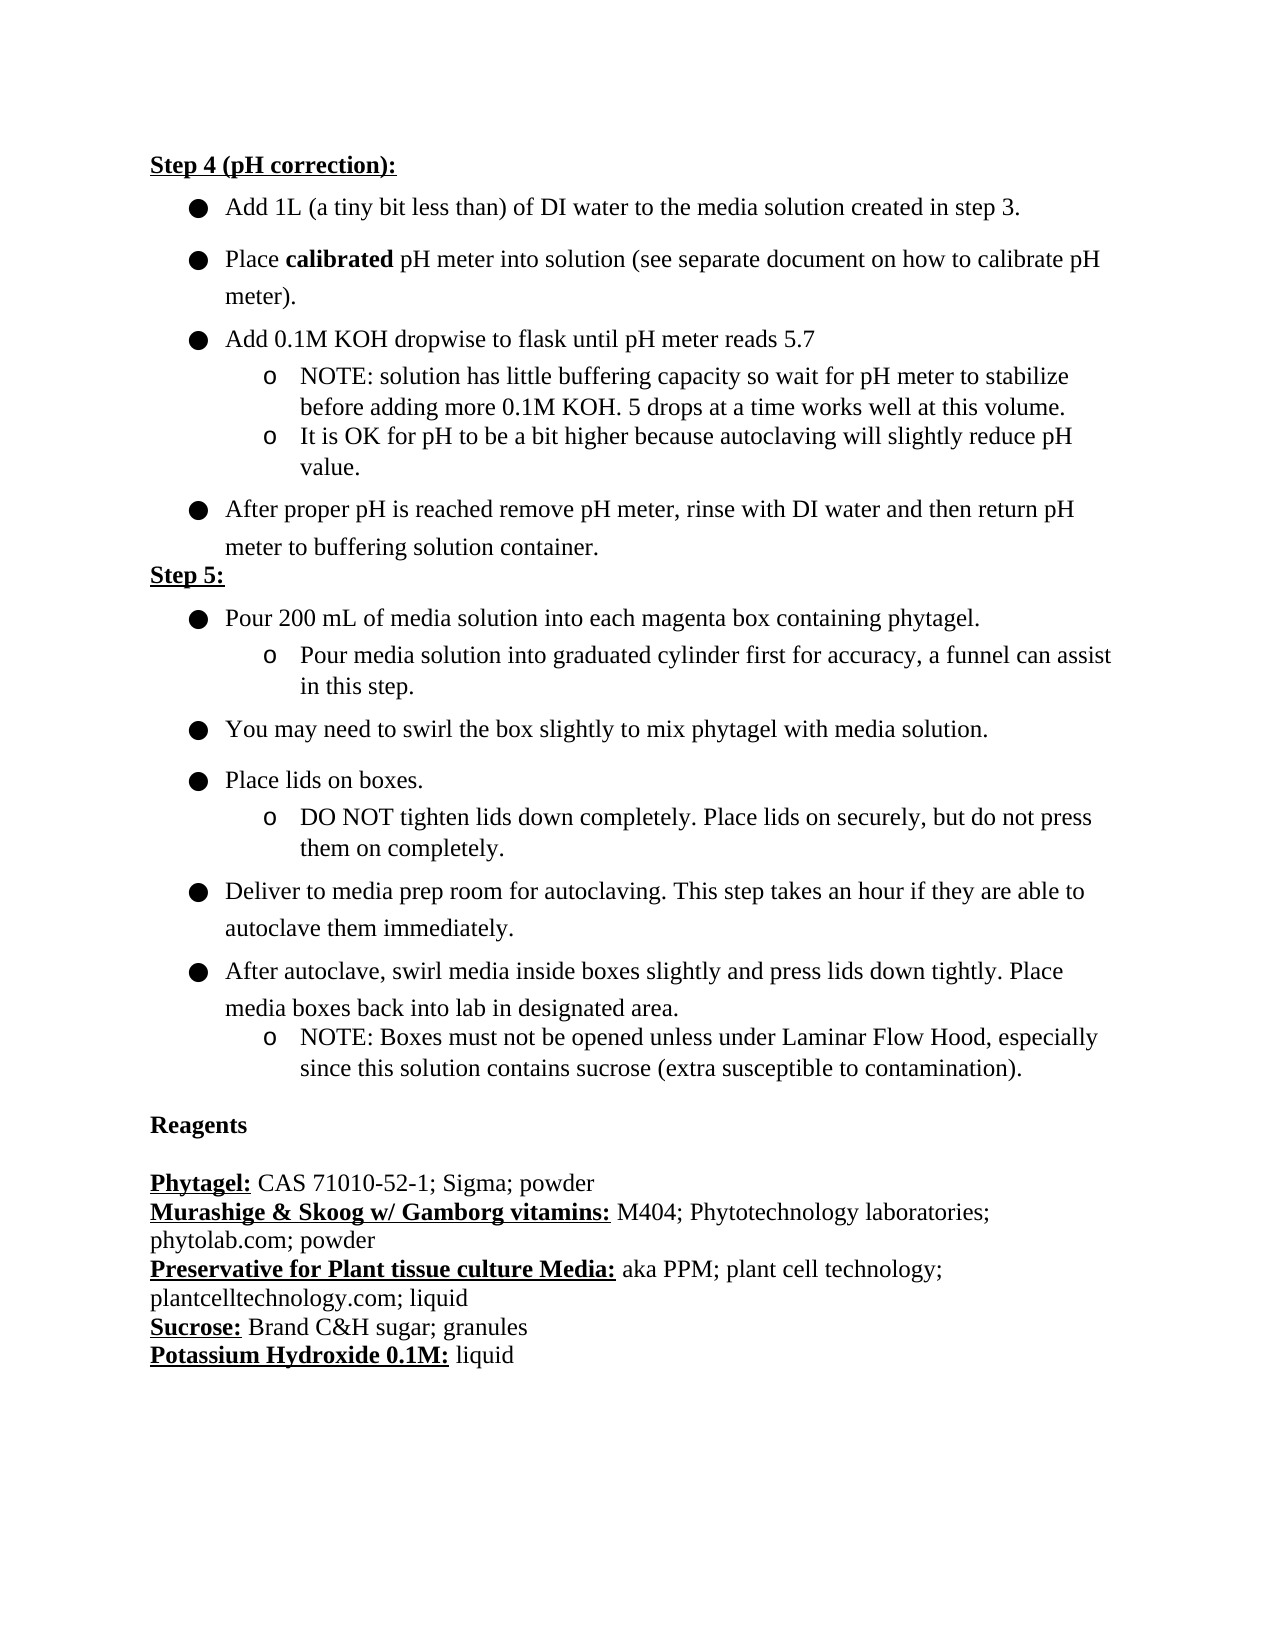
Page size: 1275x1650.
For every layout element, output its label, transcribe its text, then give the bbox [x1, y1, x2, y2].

text Murashige & Skoog w/ Gamborg vitamins: M404; Phytotechnology laboratories; phytolab.com; powder [150, 1197, 1125, 1254]
list It is OK for pH to be a bit higher because autoclaving will slightly reduce pH value. [262, 421, 1125, 480]
text Reagents [150, 1110, 1125, 1139]
text Step 4 (pH correction): [150, 150, 1125, 179]
list Place calibrated pH meter into solution (see separate document on how to calibrate pH meter). [187, 230, 1125, 310]
text Sucrose: Brand C&H sugar; granules [150, 1312, 1125, 1340]
list Deliver to media prep room for autoclaving. This step takes an hour if they are able to autoclave them immediately. [187, 862, 1125, 942]
list Add 0.1M KOH dropwise to flask until pH meter reads 5.7 [187, 310, 1125, 361]
list DO NOT tighten lids down completely. Place lids on securely, but do not press them on completely. [262, 802, 1125, 862]
text Phytagel: CAS 71010-52-1; Sigma; powder [150, 1168, 1125, 1197]
text Preservative for Plant tissue culture Media: aka PPM; plant cell technology; plantcelltechnology.com; liquid [150, 1254, 1125, 1312]
list Pour 200 mL of media solution into each magenta box containing phytagel. [187, 589, 1125, 640]
list Pour media solution into graduated cylinder first for accuracy, a funnel can assist in this step. [262, 640, 1125, 700]
list NOTE: solution has little buffering capacity so wait for pH meter to stabilize before adding more 0.1M KOH. 5 drops at a time works well at this volume. [262, 361, 1125, 421]
list After autoclave, swirl media inside boxes slightly and press lids down tightly. Place media boxes back into lab in designated area. [187, 942, 1125, 1022]
list Place lids on boxes. [187, 751, 1125, 802]
list You may need to swirl the box slightly to mix phytagel with media solution. [187, 700, 1125, 751]
list Add 1L (a tiny bit less than) of DI water to the media solution created in step 3. [187, 179, 1125, 230]
text Potassium Hydroxide 0.1M: liquid [150, 1340, 1125, 1369]
text Step 5: [150, 560, 1125, 589]
list NOTE: Boxes must not be opened unless under Laminar Flow Hood, especially since this solution contains sucrose (extra susceptible to contamination). [262, 1022, 1125, 1082]
list After proper pH is reached remove pH meter, rinse with DI water and then return pH meter to buffering solution container. [187, 480, 1125, 560]
